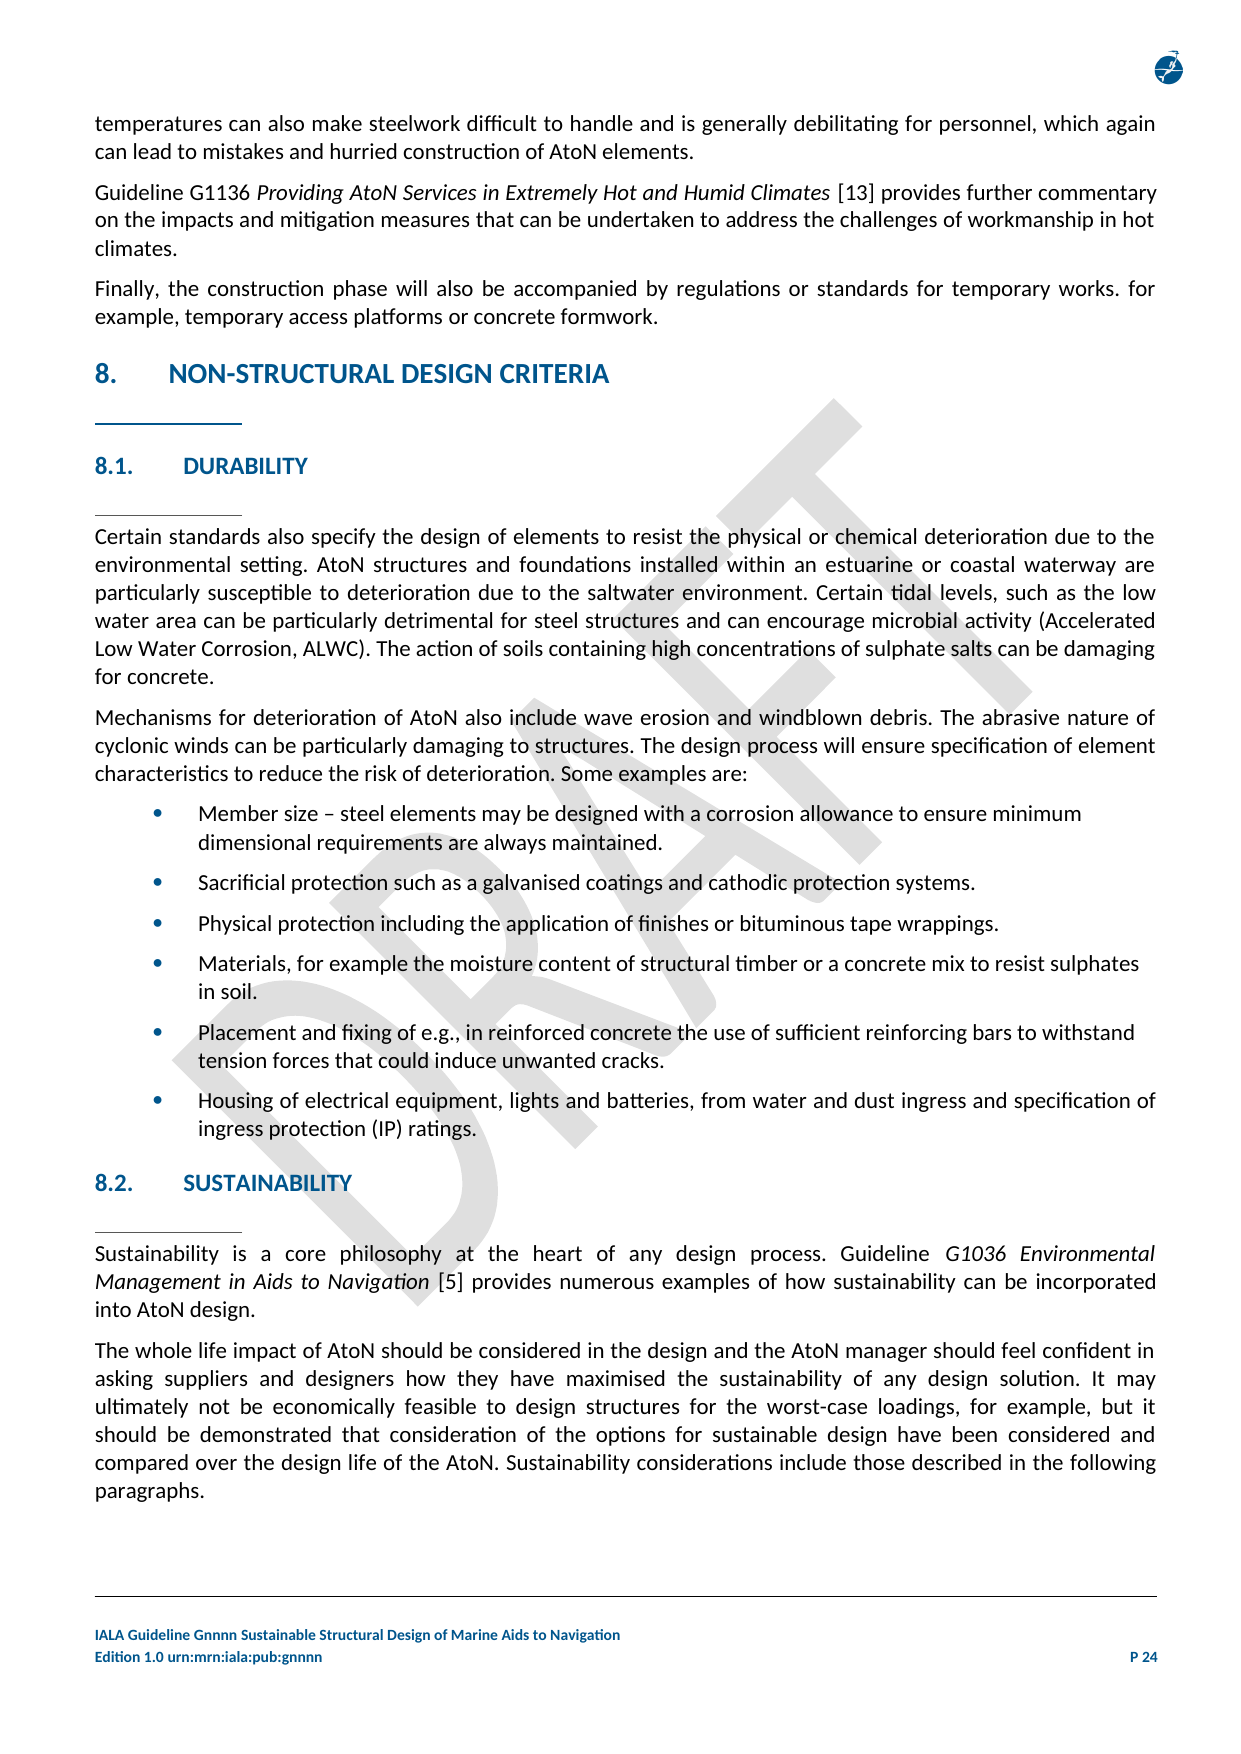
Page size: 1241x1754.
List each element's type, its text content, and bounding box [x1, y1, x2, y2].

text Mechanisms for deterioration of AtoN also include wave erosion and windblown debris. The abrasive nature of cyclonic winds can be particularly damaging to structures. The design process will ensure specification of element characteristics to reduce the risk of deterioration. Some examples are: [94, 703, 1157, 787]
text Sacrificial protection such as a galvanised coatings and cathodic protection systems. [153, 868, 1157, 896]
text Guideline G1136 Providing AtoN Services in Extremely Hot and Humid Climates [13] provides further commentary on the impacts and mitigation measures that can be undertaken to address the challenges of workmanship in hot climates. [94, 178, 1157, 262]
text Physical protection including the application of finishes or bituminous tape wrappings. [153, 909, 1157, 937]
text Sustainability is a core philosophy at the heart of any design process. Guideline G1036 Environmental Management in Aids to Navigation [5] provides numerous examples of how sustainability can be incorporated into AtoN design. [94, 1239, 1157, 1323]
text Member size – steel elements may be designed with a corrosion allowance to ensure minimum dimensional requirements are always maintained. [153, 799, 1157, 856]
subtitle Durability [94, 450, 1157, 481]
subtitle Non-structural design criteria [94, 355, 1157, 391]
text Housing of electrical equipment, lights and batteries, from water and dust ingress and specification of ingress protection (IP) ratings. [153, 1086, 1157, 1142]
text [94, 109, 1157, 165]
text Certain standards also specify the design of elements to resist the physical or chemical deterioration due to the environmental setting. AtoN structures and foundations installed within an estuarine or coastal waterway are particularly susceptible to deterioration due to the saltwater environment. Certain tidal levels, such as the low water area can be particularly detrimental for steel structures and can encourage microbial activity (Accelerated Low Water Corrosion, ALWC). The action of soils containing high concentrations of sulphate salts can be damaging for concrete. [94, 522, 1157, 691]
subtitle Sustainability [94, 1167, 1157, 1198]
text Placement and fixing of e.g., in reinforced concrete the use of sufficient reinforcing bars to withstand tension forces that could induce unwanted cracks. [153, 1018, 1157, 1074]
text Finally, the construction phase will also be accompanied by regulations or standards for temporary works. for example, temporary access platforms or concrete formwork. [94, 274, 1157, 330]
text Materials, for example the moisture content of structural timber or a concrete mix to resist sulphates in soil. [153, 949, 1157, 1005]
picture [1123, 0, 1241, 119]
text The whole life impact of AtoN should be considered in the design and the AtoN manager should feel confident in asking suppliers and designers how they have maximised the sustainability of any design solution. It may ultimately not be economically feasible to design structures for the worst-case loadings, for example, but it should be demonstrated that consideration of the options for sustainable design have been considered and compared over the design life of the AtoN. Sustainability considerations include those described in the following paragraphs. [94, 1336, 1157, 1504]
